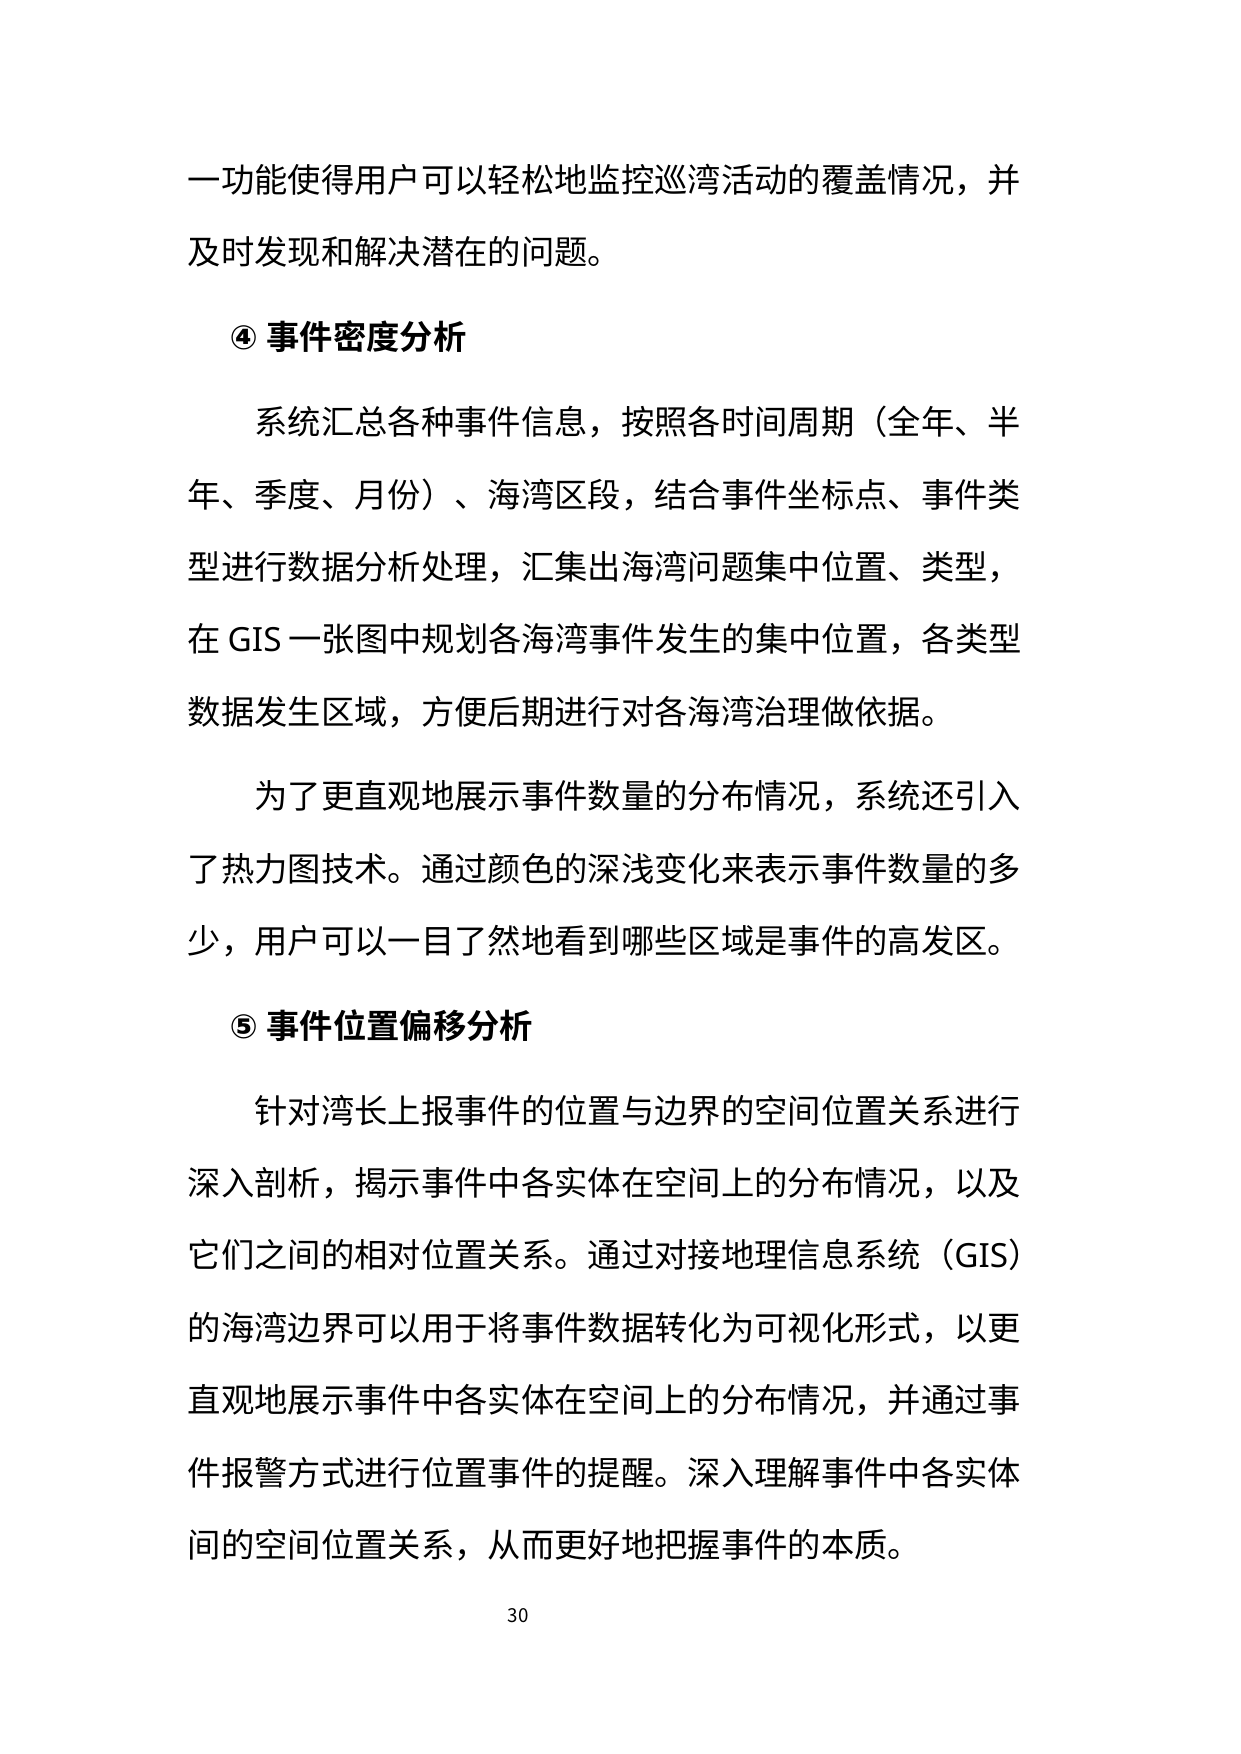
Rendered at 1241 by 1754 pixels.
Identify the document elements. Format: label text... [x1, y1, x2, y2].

subtitle 事件位置偏移分析 [187, 999, 1053, 1048]
text 为了更直观地展示事件数量的分布情况，系统还引入了热力图技术。通过颜色的深浅变化来表示事件数量的多少，用户可以一目了然地看到哪些区域是事件的高发区。 [187, 770, 1053, 963]
subtitle 事件密度分析 [187, 311, 1053, 359]
text 系统汇总各种事件信息，按照各时间周期（全年、半年、季度、月份）、海湾区段，结合事件坐标点、事件类型进行数据分析处理，汇集出海湾问题集中位置、类型，在GIS一张图中规划各海湾事件发生的集中位置，各类型数据发生区域，方便后期进行对各海湾治理做依据。 [187, 396, 1053, 734]
text 针对湾长上报事件的位置与边界的空间位置关系进行深入剖析，揭示事件中各实体在空间上的分布情况，以及它们之间的相对位置关系。通过对接地理信息系统（GIS）的海湾边界可以用于将事件数据转化为可视化形式，以更直观地展示事件中各实体在空间上的分布情况，并通过事件报警方式进行位置事件的提醒。深入理解事件中各实体间的空间位置关系，从而更好地把握事件的本质。 [187, 1085, 1053, 1567]
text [187, 154, 1053, 274]
